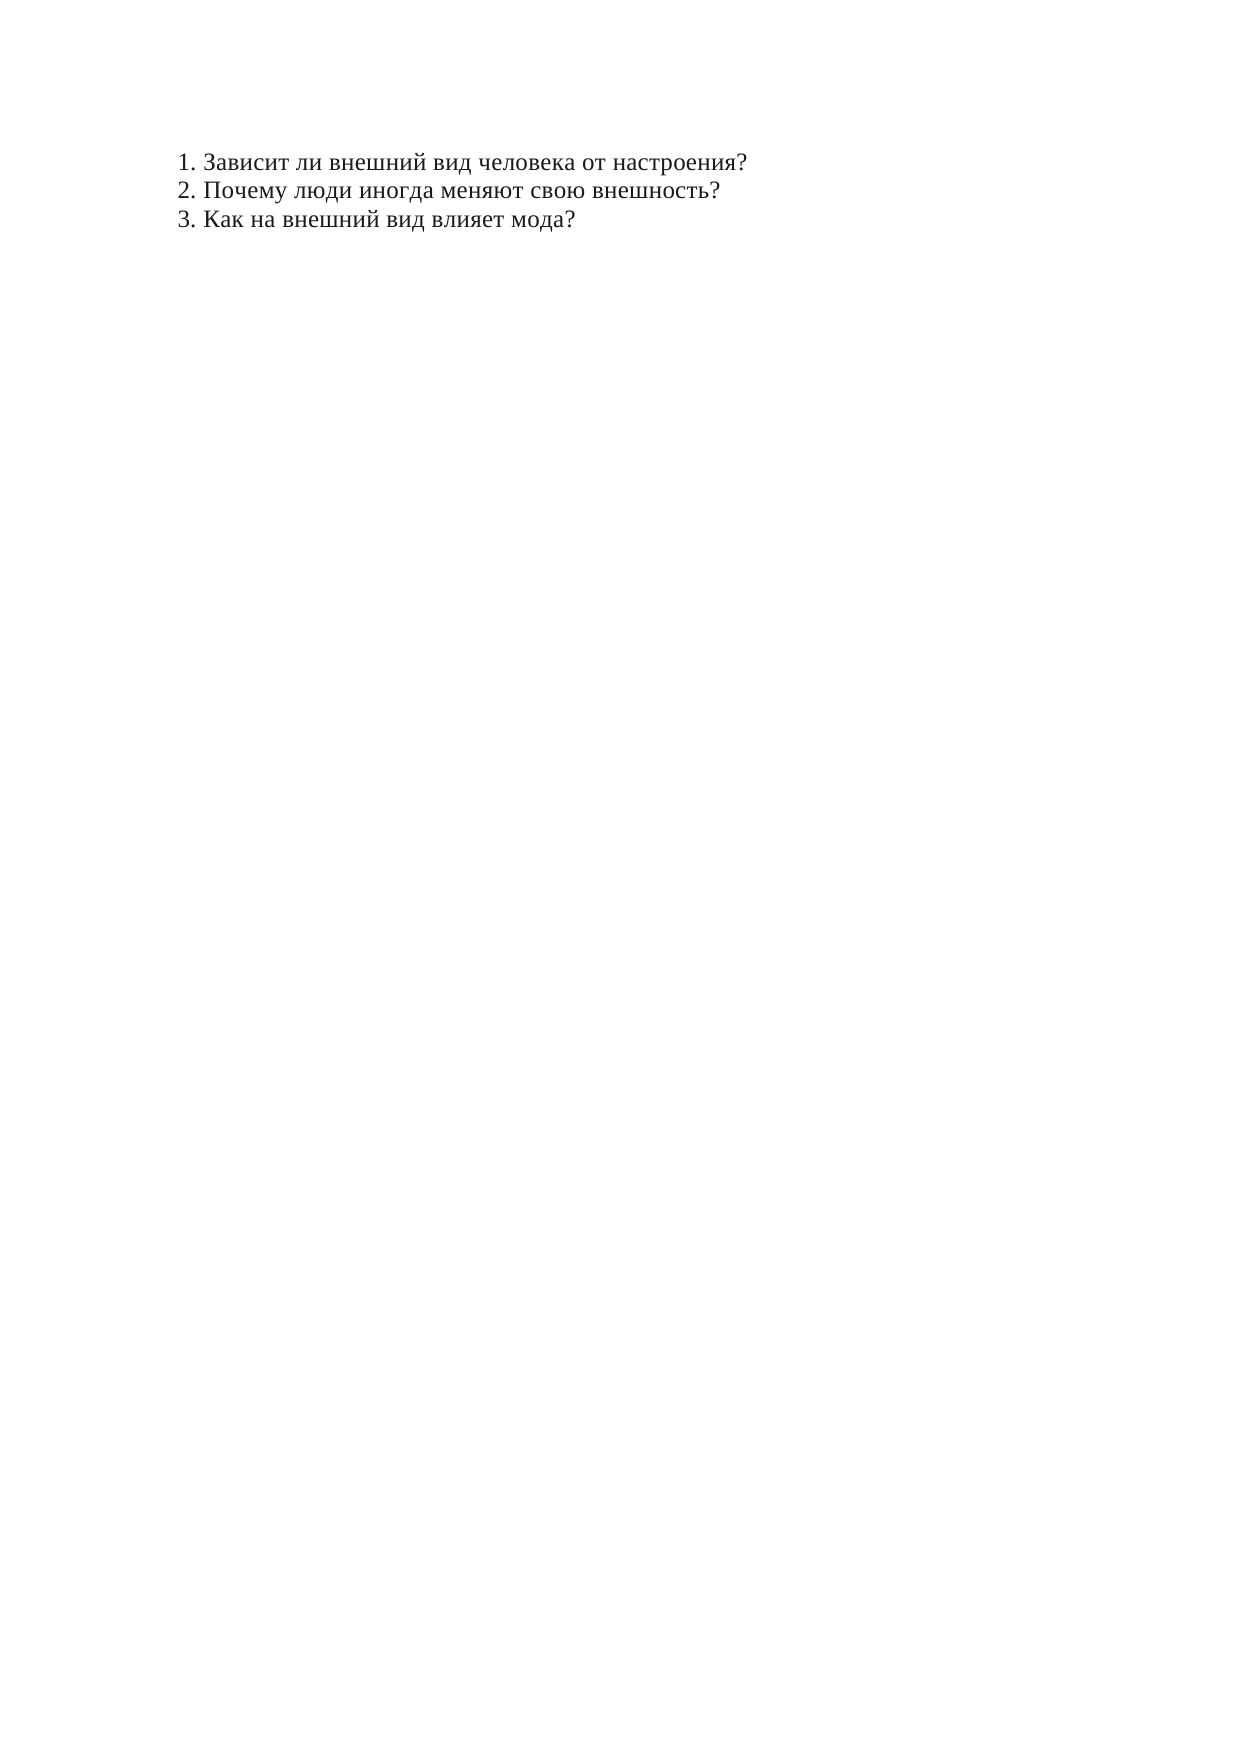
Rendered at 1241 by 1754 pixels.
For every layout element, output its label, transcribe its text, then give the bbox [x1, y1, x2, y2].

text 1. Зависит ли внешний вид человека от настроения? 2. Почему люди иногда меняют свою внешность? 3. Как на внешний вид влияет мода? [177, 118, 1152, 233]
